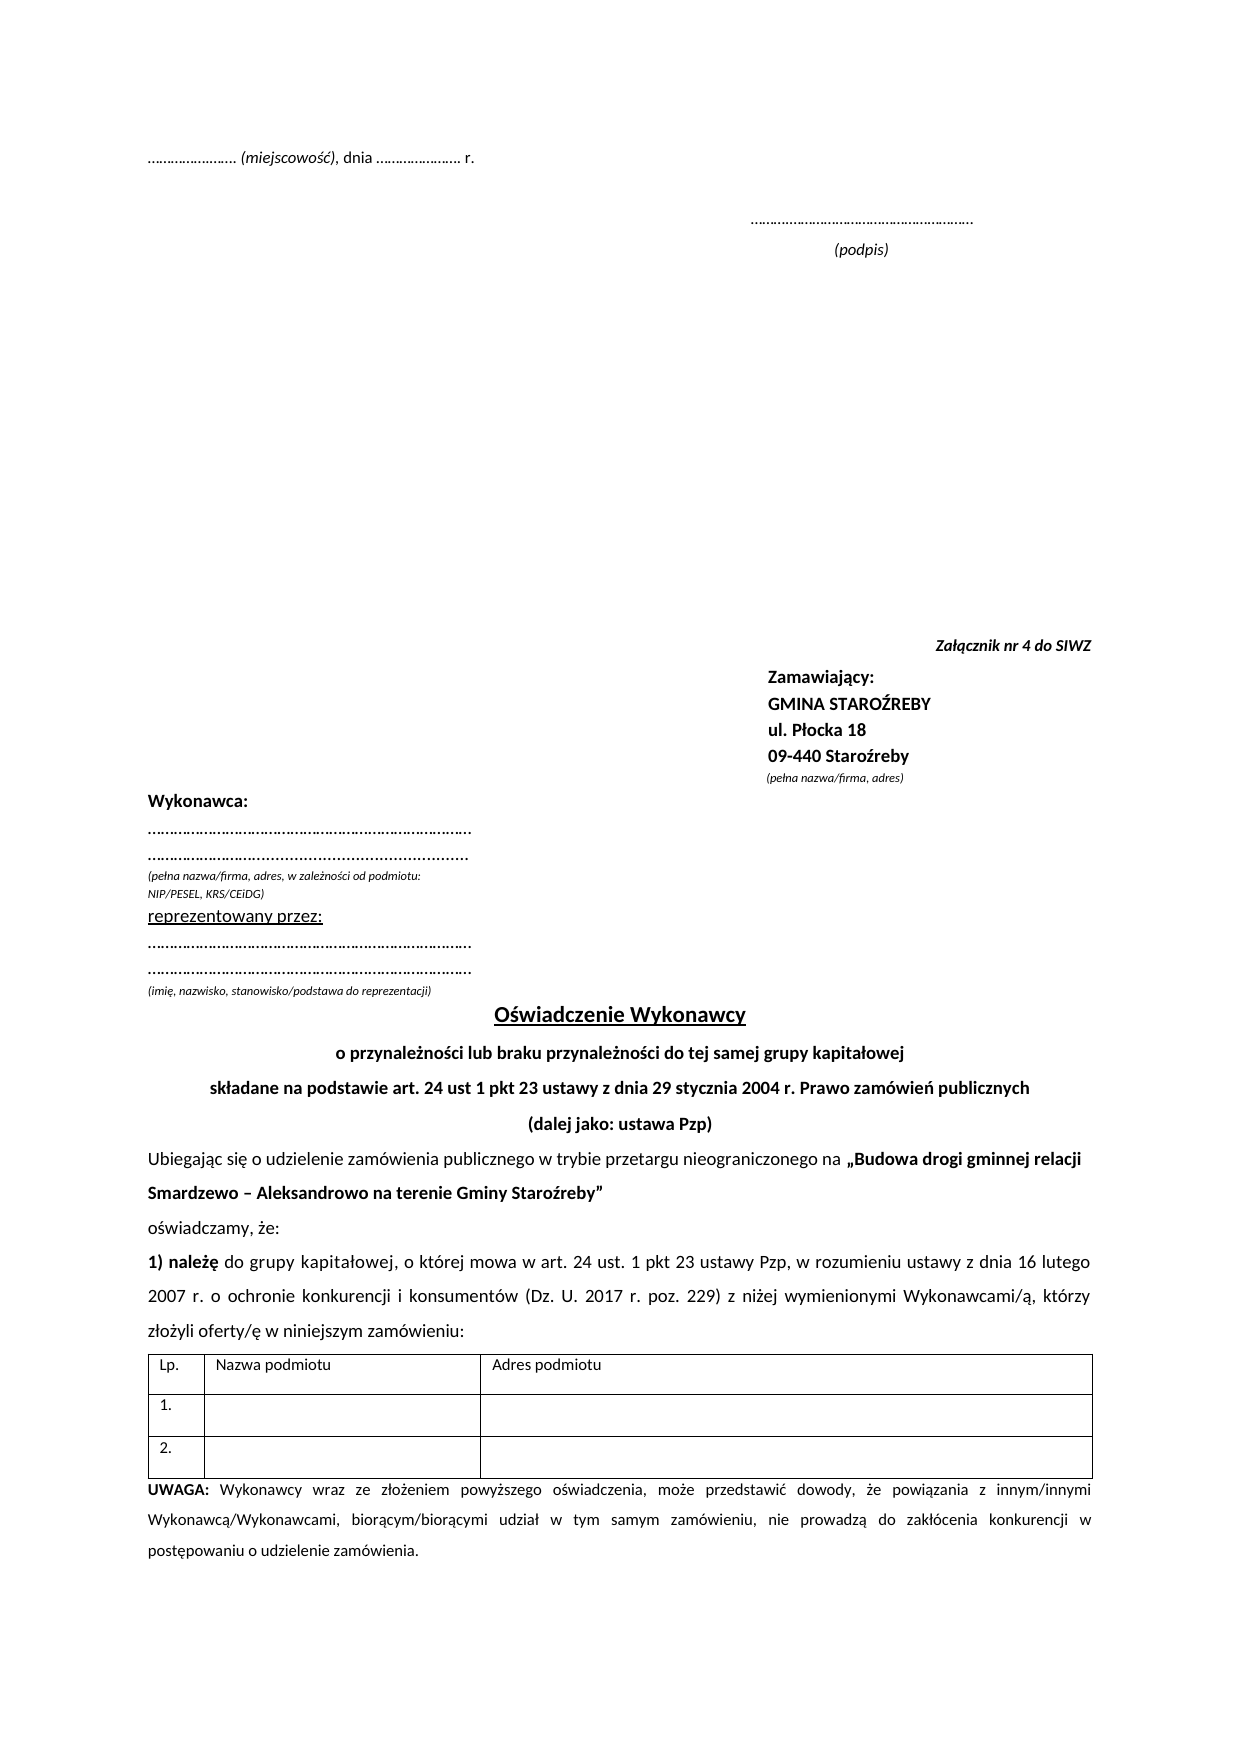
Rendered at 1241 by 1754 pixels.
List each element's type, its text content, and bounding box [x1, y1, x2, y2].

table_cell 2. [149, 1437, 204, 1478]
text oświadczamy, że: [148, 1216, 1093, 1239]
text Ubiegając się o udzielenie zamówienia publicznego w trybie przetargu nieograniczonego na „Budowa drogi gminnej relacji Smardzewo – Aleksandrowo na terenie Gminy Staroźreby” [148, 1147, 1093, 1204]
text ……….………………………………………… [148, 208, 1093, 229]
text Załącznik nr 4 do SIWZ [148, 635, 1093, 655]
text ul. Płocka 18 [768, 718, 1093, 741]
text UWAGA: Wykonawcy wraz ze złożeniem powyższego oświadczenia, może przedstawić dowody, że powiązania z innym/innymi Wykonawcą/Wykonawcami, biorącym/biorącymi udział w tym samym zamówieniu, nie prowadzą do zakłócenia konkurencji w postępowaniu o udzielenie zamówienia. [148, 1479, 1093, 1560]
table_cell 1. [149, 1395, 204, 1436]
text (pełna nazwa/firma, adres) [148, 771, 1093, 786]
text (imię, nazwisko, stanowisko/podstawa do reprezentacji) [148, 983, 472, 998]
text 1) należę do grupy kapitałowej, o której mowa w art. 24 ust. 1 pkt 23 ustawy Pzp, w rozumieniu ustawy z dnia 16 lutego 2007 r. o ochronie konkurencji i konsumentów (Dz. U. 2017 r. poz. 229) z niżej wymienionymi Wykonawcami/ą, którzy złożyli oferty/ę w niniejszym zamówieniu: [148, 1250, 1093, 1342]
text o przynależności lub braku przynależności do tej samej grupy kapitałowej [148, 1041, 1093, 1064]
text Oświadczenie Wykonawcy [148, 1000, 1093, 1028]
text reprezentowany przez: [148, 904, 1093, 927]
text składane na podstawie art. 24 ust 1 pkt 23 ustawy z dnia 29 stycznia 2004 r. Prawo zamówień publicznych [148, 1076, 1093, 1099]
table_cell [481, 1395, 1092, 1436]
table_header Adres podmiotu [481, 1355, 1092, 1393]
table_cell [205, 1437, 480, 1478]
text …………….……. (miejscowość), dnia …………………. r. [148, 148, 1093, 168]
text …………………………………………………………………………………………………………………………………… [148, 930, 472, 979]
text (dalej jako: ustawa Pzp) [148, 1112, 1093, 1135]
text Wykonawca: [148, 789, 1093, 812]
text (pełna nazwa/firma, adres, w zależności od podmiotu: NIP/PESEL, KRS/CEiDG) [148, 868, 472, 901]
text ……………………………………………………………………………………….............................................. [148, 816, 472, 865]
text Zamawiający: [694, 665, 1093, 688]
table_cell [481, 1437, 1092, 1478]
table_cell [205, 1395, 480, 1436]
table_header Lp. [149, 1355, 204, 1393]
text GMINA STAROŹREBY [768, 692, 1093, 714]
table_header Nazwa podmiotu [205, 1355, 480, 1393]
text (podpis) [738, 239, 1093, 259]
text 09-440 Staroźreby [768, 744, 1093, 767]
